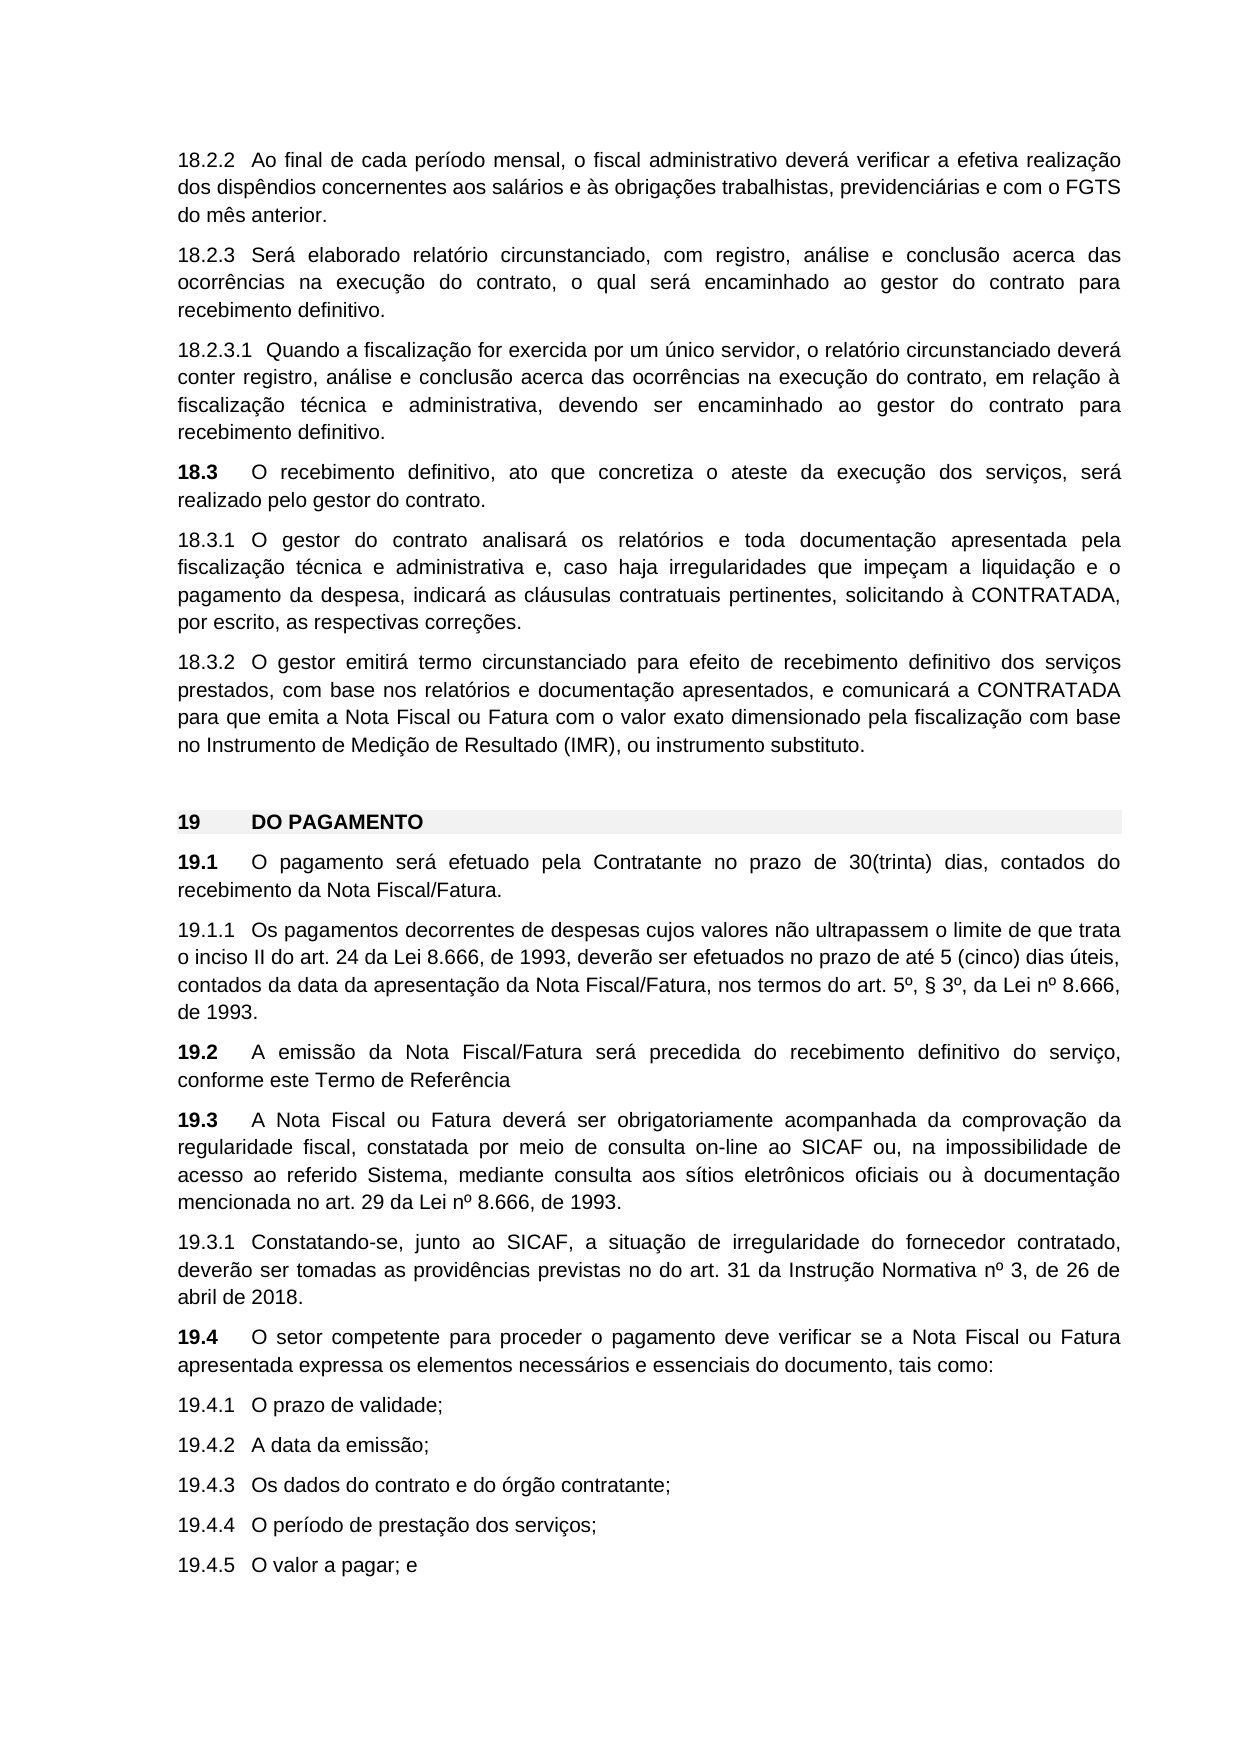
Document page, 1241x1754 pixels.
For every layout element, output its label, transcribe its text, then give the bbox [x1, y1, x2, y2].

list O valor a pagar; e [177, 1553, 1122, 1577]
list O período de prestação dos serviços; [177, 1513, 1122, 1537]
list Constatando-se, junto ao SICAF, a situação de irregularidade do fornecedor contratado, deverão ser tomadas as providências previstas no do art. 31 da Instrução Normativa nº 3, de 26 de abril de 2018. [177, 1230, 1122, 1309]
list DO PAGAMENTO [177, 810, 1122, 834]
list Quando a fiscalização for exercida por um único servidor, o relatório circunstanciado deverá conter registro, análise e conclusão acerca das ocorrências na execução do contrato, em relação à fiscalização técnica e administrativa, devendo ser encaminhado ao gestor do contrato para recebimento definitivo. [177, 338, 1122, 444]
list A emissão da Nota Fiscal/Fatura será precedida do recebimento definitivo do serviço, conforme este Termo de Referência [177, 1040, 1122, 1092]
list Os pagamentos decorrentes de despesas cujos valores não ultrapassem o limite de que trata o inciso II do art. 24 da Lei 8.666, de 1993, deverão ser efetuados no prazo de até 5 (cinco) dias úteis, contados da data da apresentação da Nota Fiscal/Fatura, nos termos do art. 5º, § 3º, da Lei nº 8.666, de 1993. [177, 918, 1122, 1024]
list O gestor emitirá termo circunstanciado para efeito de recebimento definitivo dos serviços prestados, com base nos relatórios e documentação apresentados, e comunicará a CONTRATADA para que emita a Nota Fiscal ou Fatura com o valor exato dimensionado pela fiscalização com base no Instrumento de Medição de Resultado (IMR), ou instrumento substituto. [177, 650, 1122, 757]
list A Nota Fiscal ou Fatura deverá ser obrigatoriamente acompanhada da comprovação da regularidade fiscal, constatada por meio de consulta on-line ao SICAF ou, na impossibilidade de acesso ao referido Sistema, mediante consulta aos sítios eletrônicos oficiais ou à documentação mencionada no art. 29 da Lei nº 8.666, de 1993. [177, 1108, 1122, 1214]
list A data da emissão; [177, 1433, 1122, 1457]
list Os dados do contrato e do órgão contratante; [177, 1473, 1122, 1497]
list O recebimento definitivo, ato que concretiza o ateste da execução dos serviços, será realizado pelo gestor do contrato. [177, 460, 1122, 512]
list O gestor do contrato analisará os relatórios e toda documentação apresentada pela fiscalização técnica e administrativa e, caso haja irregularidades que impeçam a liquidação e o pagamento da despesa, indicará as cláusulas contratuais pertinentes, solicitando à CONTRATADA, por escrito, as respectivas correções. [177, 528, 1122, 634]
list O setor competente para proceder o pagamento deve verificar se a Nota Fiscal ou Fatura apresentada expressa os elementos necessários e essenciais do documento, tais como: [177, 1325, 1122, 1377]
list O pagamento será efetuado pela Contratante no prazo de 30(trinta) dias, contados do recebimento da Nota Fiscal/Fatura. [177, 850, 1122, 902]
list Será elaborado relatório circunstanciado, com registro, análise e conclusão acerca das ocorrências na execução do contrato, o qual será encaminhado ao gestor do contrato para recebimento definitivo. [177, 243, 1122, 322]
list Ao final de cada período mensal, o fiscal administrativo deverá verificar a efetiva realização dos dispêndios concernentes aos salários e às obrigações trabalhistas, previdenciárias e com o FGTS do mês anterior. [177, 148, 1122, 227]
list O prazo de validade; [177, 1393, 1122, 1417]
